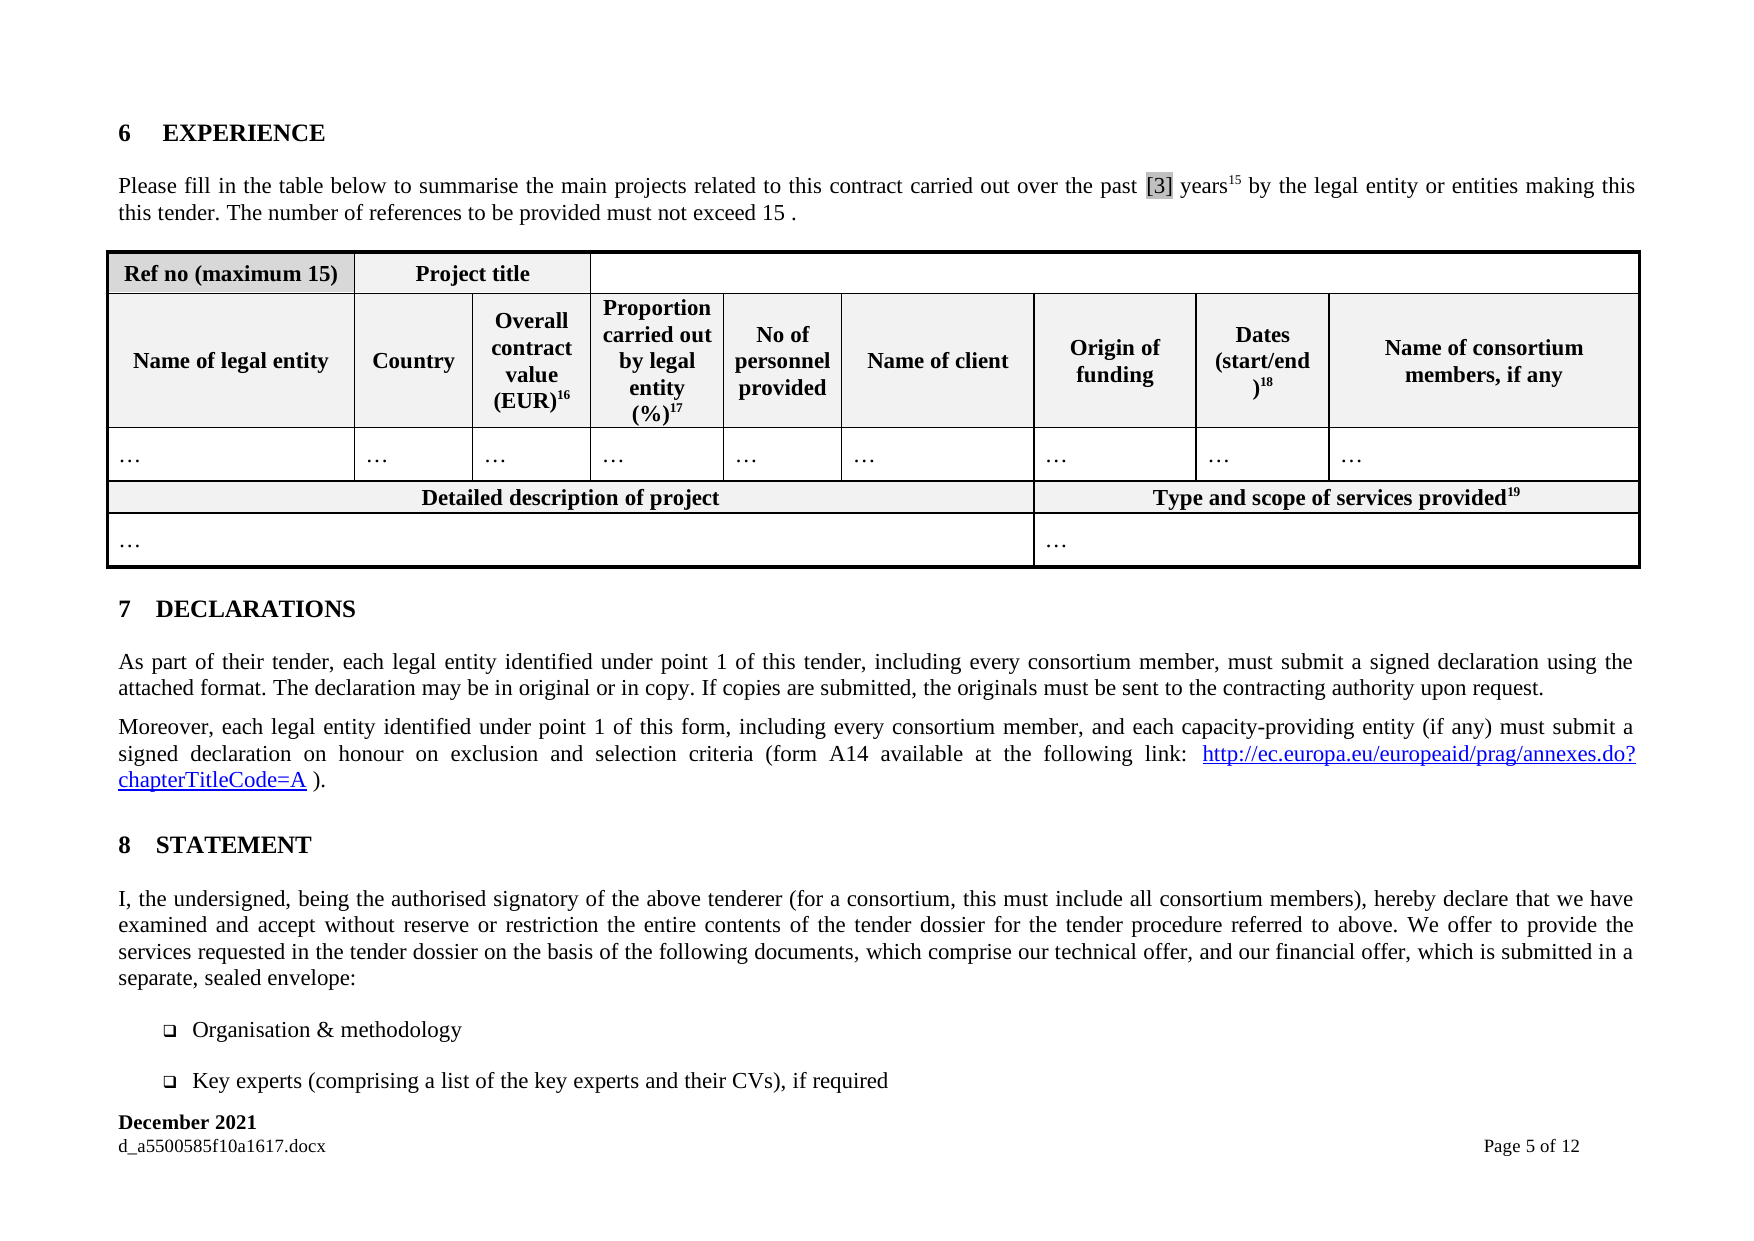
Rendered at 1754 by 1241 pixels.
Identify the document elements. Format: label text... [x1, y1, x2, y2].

table_header Ref no (maximum 15) [109, 254, 354, 292]
table_cell Overall contract value (EUR) [473, 294, 590, 427]
table_cell Origin of funding [1035, 294, 1195, 427]
text Moreover, each legal entity identified under point 1 of this form, including every consortium member, and each capacity-providing entity (if any) must submit a signed declaration on honour on exclusion and selection criteria (form A14 available at the following link: http://ec.europa.eu/europeaid/prag/annexes.do?chapterTitleCode=A ). [118, 713, 1636, 793]
table_cell Dates (start/end) [1197, 294, 1328, 427]
text 7 DECLARATIONS [118, 593, 1636, 623]
table_header [591, 254, 1638, 292]
list Organisation & methodology [162, 1016, 1636, 1042]
table_cell Proportion carried out by legal entity (%) [591, 294, 723, 427]
text 6 EXPERIENCE [118, 118, 1636, 147]
table_cell … [591, 428, 723, 480]
text 8 STATEMENT [118, 830, 1636, 859]
table_cell Country [355, 294, 472, 427]
table_header Project title [355, 254, 590, 292]
table_cell Detailed description of project [109, 482, 1033, 512]
text As part of their tender, each legal entity identified under point 1 of this tender, including every consortium member, must submit a signed declaration using the attached format. The declaration may be in original or in copy. If copies are submitted, the originals must be sent to the contracting authority upon request. [118, 648, 1636, 701]
table_cell … [842, 428, 1033, 480]
table_cell Name of client [842, 294, 1033, 427]
table_cell … [1035, 428, 1195, 480]
list Key experts (comprising a list of the key experts and their CVs), if required [162, 1067, 1636, 1094]
table_cell … [355, 428, 472, 480]
table_cell … [1035, 514, 1638, 565]
text Please fill in the table below to summarise the main projects related to this contract carried out over the past [3] years by the legal entity or entities making this this tender. The number of references to be provided must not exceed 15 . [118, 172, 1636, 225]
table_cell No of personnel provided [724, 294, 841, 427]
table_cell … [109, 514, 1033, 565]
table_cell … [1330, 428, 1638, 480]
table_cell … [473, 428, 590, 480]
table_cell … [1197, 428, 1328, 480]
table_cell Type and scope of services provided [1035, 482, 1638, 512]
table_cell Name of consortium members, if any [1330, 294, 1638, 427]
text I, the undersigned, being the authorised signatory of the above tenderer (for a consortium, this must include all consortium members), hereby declare that we have examined and accept without reserve or restriction the entire contents of the tender dossier for the tender procedure referred to above. We offer to provide the services requested in the tender dossier on the basis of the following documents, which comprise our technical offer, and our financial offer, which is submitted in a separate, sealed envelope: [118, 884, 1636, 991]
table_cell … [109, 428, 354, 480]
table_cell … [724, 428, 841, 480]
table_cell Name of legal entity [109, 294, 354, 427]
